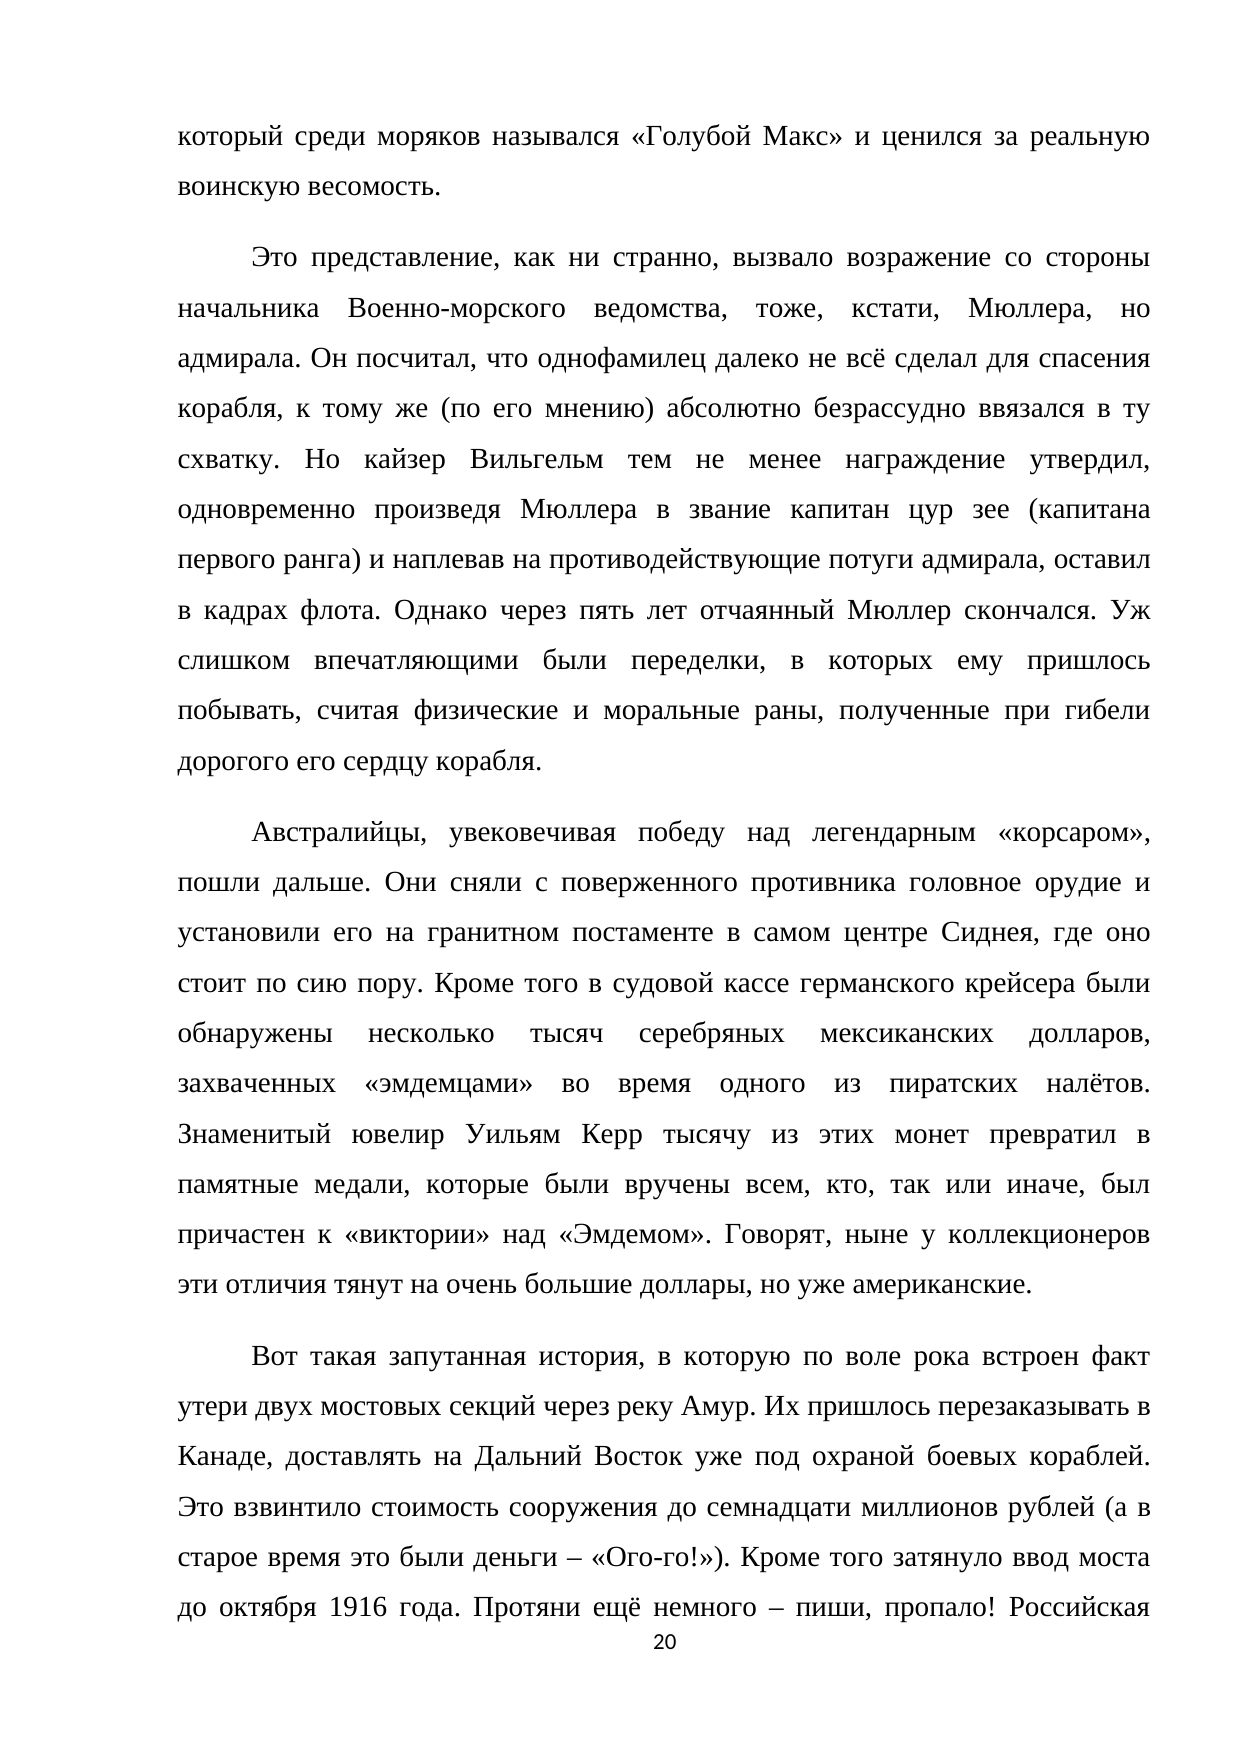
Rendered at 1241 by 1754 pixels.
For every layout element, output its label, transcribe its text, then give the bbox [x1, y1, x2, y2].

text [177, 118, 1152, 202]
text Это представление, как ни странно, вызвало возражение со стороны начальника Военно-морского ведомства, тоже, кстати, Мюллера, но адмирала. Он посчитал, что однофамилец далеко не всё сделал для спасения корабля, к тому же (по его мнению) абсолютно безрассудно ввязался в ту схватку. Но кайзер Вильгельм тем не менее награждение утвердил, одновременно произведя Мюллера в звание капитан цур зее (капитана первого ранга) и наплевав на противодействующие потуги адмирала, оставил в кадрах флота. Однако через пять лет отчаянный Мюллер скончался. Уж слишком впечатляющими были переделки, в которых ему пришлось побывать, считая физические и моральные раны, полученные при гибели дорогого его сердцу корабля. [177, 239, 1152, 776]
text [177, 1338, 1152, 1623]
text Австралийцы, увековечивая победу над легендарным «корсаром», пошли дальше. Они сняли с поверженного противника головное орудие и установили его на гранитном постаменте в самом центре Сиднея, где оно стоит по сию пору. Кроме того в судовой кассе германского крейсера были обнаружены несколько тысяч серебряных мексиканских долларов, захваченных «эмдемцами» во время одного из пиратских налётов. Знаменитый ювелир Уильям Керр тысячу из этих монет превратил в памятные медали, которые были вручены всем, кто, так или иначе, был причастен к «виктории» над «Эмдемом». Говорят, ныне у коллекционеров эти отличия тянут на очень большие доллары, но уже американские. [177, 814, 1152, 1300]
